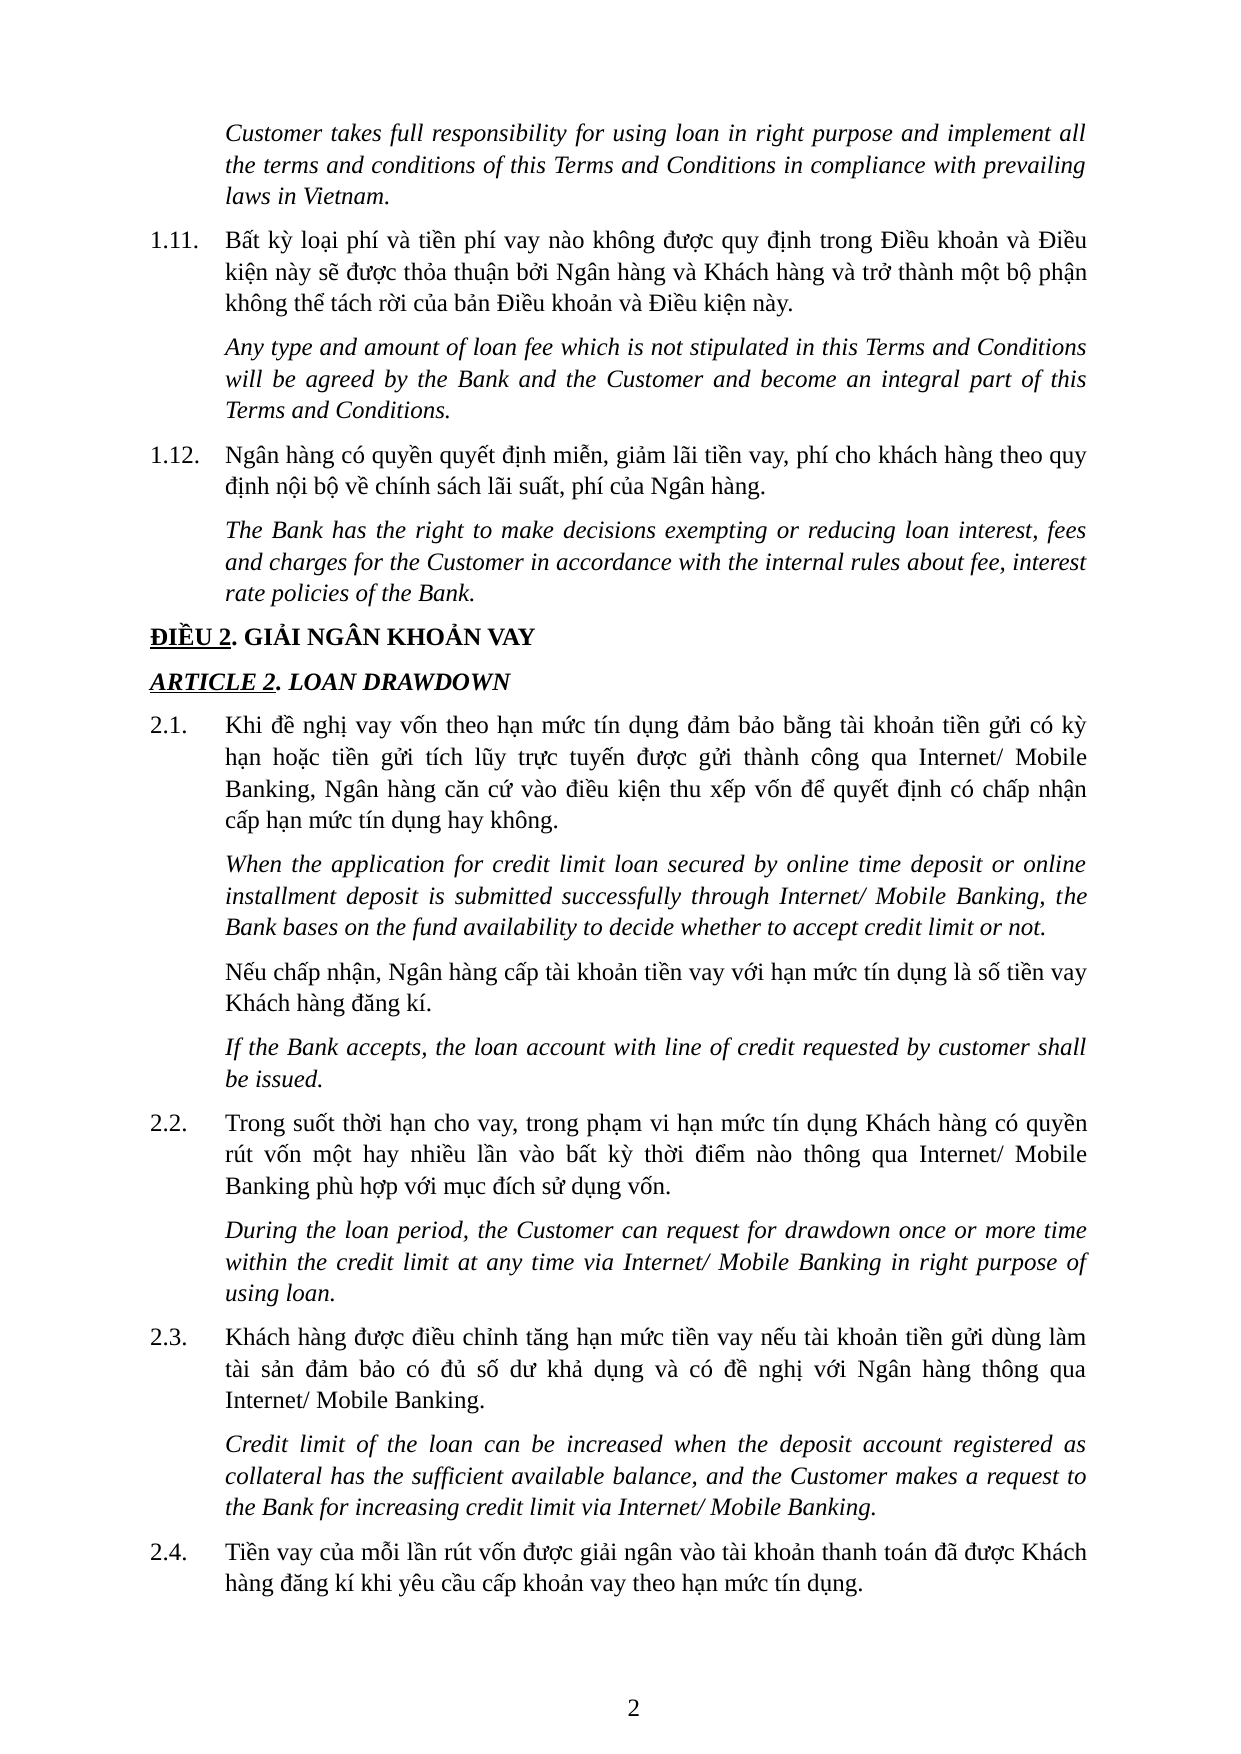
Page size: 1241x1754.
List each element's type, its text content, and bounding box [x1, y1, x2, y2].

text If the Bank accepts, the loan account with line of credit requested by customer shall be issued. [225, 1032, 1087, 1092]
text During the loan period, the Customer can request for drawdown once or more time within the credit limit at any time via Internet/ Mobile Banking in right purpose of using loan. [150, 1215, 1087, 1307]
text Customer takes full responsibility for using loan in right purpose and implement all the terms and conditions of this Terms and Conditions in compliance with prevailing laws in Vietnam. [225, 118, 1087, 210]
text 2.4. Tiền vay của mỗi lần rút vốn được giải ngân vào tài khoản thanh toán đã được Khách hàng đăng kí khi yêu cầu cấp khoản vay theo hạn mức tín dụng. [150, 1537, 1087, 1597]
text 2.1. Khi đề nghị vay vốn theo hạn mức tín dụng đảm bảo bằng tài khoản tiền gửi có kỳ hạn hoặc tiền gửi tích lũy trực tuyến được gửi thành công qua Internet/ Mobile Banking, Ngân hàng căn cứ vào điều kiện thu xếp vốn để quyết định có chấp nhận cấp hạn mức tín dụng hay không. [150, 711, 1087, 834]
text 2.3. Khách hàng được điều chỉnh tăng hạn mức tiền vay nếu tài khoản tiền gửi dùng làm tài sản đảm bảo có đủ số dư khả dụng và có đề nghị với Ngân hàng thông qua Internet/ Mobile Banking. [150, 1322, 1087, 1414]
text The Bank has the right to make decisions exempting or reducing loan interest, fees and charges for the Customer in accordance with the internal rules about fee, interest rate policies of the Bank. [150, 515, 1087, 607]
text ĐIỀU 2. GIẢI NGÂN KHOẢN VAY [150, 622, 1087, 651]
text 1.12. Ngân hàng có quyền quyết định miễn, giảm lãi tiền vay, phí cho khách hàng theo quy định nội bộ về chính sách lãi suất, phí của Ngân hàng. [150, 440, 1087, 500]
text Any type and amount of loan fee which is not stipulated in this Terms and Conditions will be agreed by the Bank and the Customer and become an integral part of this Terms and Conditions. [150, 332, 1087, 424]
text 1.11. Bất kỳ loại phí và tiền phí vay nào không được quy định trong Điều khoản và Điều kiện này sẽ được thỏa thuận bởi Ngân hàng và Khách hàng và trở thành một bộ phận không thể tách rời của bản Điều khoản và Điều kiện này. [150, 225, 1087, 317]
text Credit limit of the loan can be increased when the deposit account registered as collateral has the sufficient available balance, and the Customer makes a request to the Bank for increasing credit limit via Internet/ Mobile Banking. [150, 1429, 1087, 1521]
text 2.2. Trong suốt thời hạn cho vay, trong phạm vi hạn mức tín dụng Khách hàng có quyền rút vốn một hay nhiều lần vào bất kỳ thời điểm nào thông qua Internet/ Mobile Banking phù hợp với mục đích sử dụng vốn. [150, 1108, 1087, 1200]
text Nếu chấp nhận, Ngân hàng cấp tài khoản tiền vay với hạn mức tín dụng là số tiền vay Khách hàng đăng kí. [225, 957, 1087, 1017]
text ARTICLE 2. LOAN DRAWDOWN [150, 667, 1087, 695]
text When the application for credit limit loan secured by online time deposit or online installment deposit is submitted successfully through Internet/ Mobile Banking, the Bank bases on the fund availability to decide whether to accept credit limit or not. [225, 849, 1087, 941]
